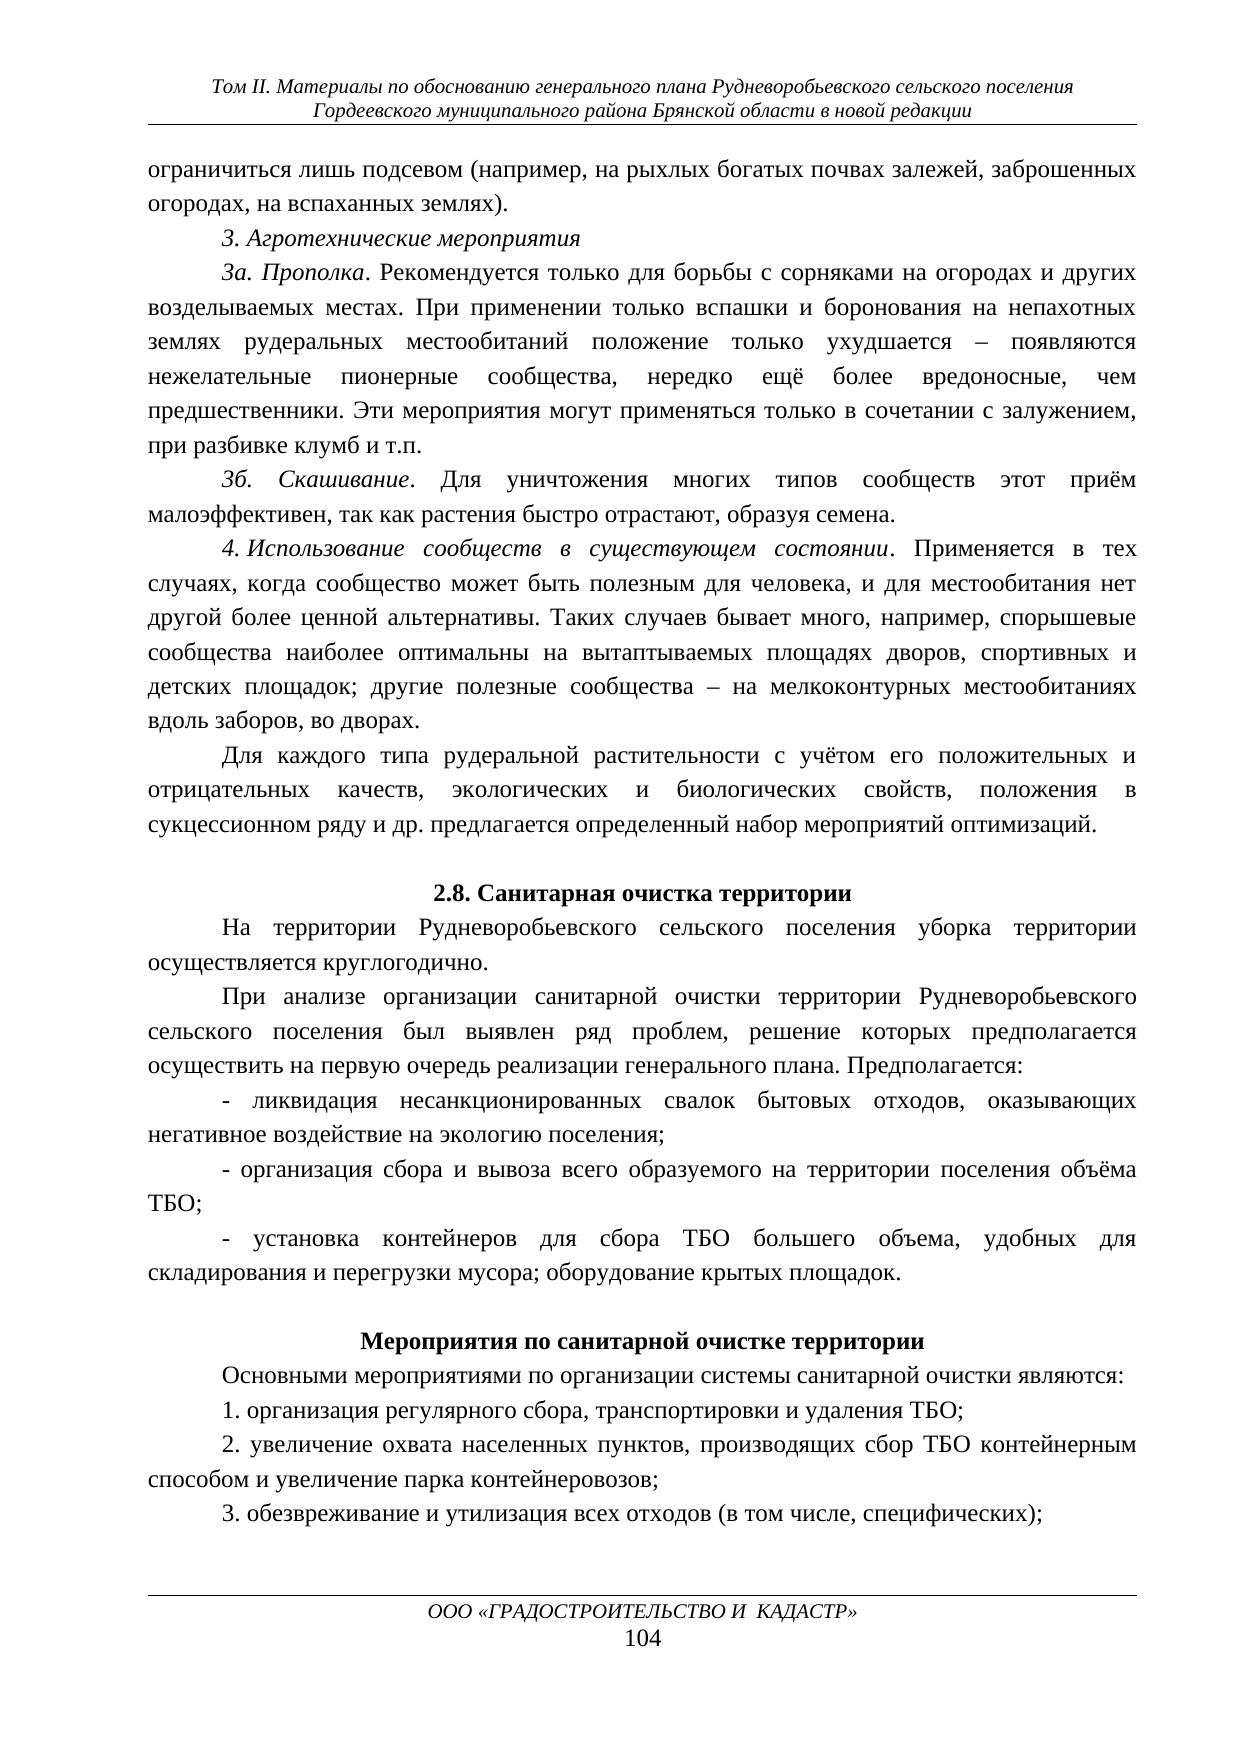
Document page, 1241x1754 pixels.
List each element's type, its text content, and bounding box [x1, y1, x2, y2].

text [148, 154, 1137, 217]
text Для каждого типа рудеральной растительности с учётом его положительных и отрицательных качеств, экологических и биологических свойств, положения в сукцессионном ряду и др. предлагается определенный набор мероприятий оптимизаций. [148, 740, 1137, 838]
text 1. организация регулярного сбора, транспортировки и удаления ТБО; [148, 1395, 1137, 1424]
text - организация сбора и вывоза всего образуемого на территории поселения объёма ТБО; [148, 1154, 1137, 1217]
text При анализе организации санитарной очистки территории Рудневоробьевского сельского поселения был выявлен ряд проблем, решение которых предполагается осуществить на первую очередь реализации генерального плана. Предполагается: [148, 981, 1137, 1079]
text На территории Рудневоробьевского сельского поселения уборка территории осуществляется круглогодично. [148, 912, 1137, 976]
text - ликвидация несанкционированных свалок бытовых отходов, оказывающих негативное воздействие на экологию поселения; [148, 1085, 1137, 1148]
text Основными мероприятиями по организации системы санитарной очистки являются: [148, 1361, 1137, 1389]
text 3б. Скашивание. Для уничтожения многих типов сообществ этот приём малоэффективен, так как растения быстро отрастают, образуя семена. [148, 464, 1137, 527]
text Мероприятия по санитарной очистке территории [148, 1292, 1137, 1355]
text 3а. Прополка. Рекомендуется только для борьбы с сорняками на огородах и других возделываемых местах. При применении только вспашки и боронования на непахотных землях рудеральных местообитаний положение только ухудшается – появляются нежелательные пионерные сообщества, нередко ещё более вредоносные, чем предшественники. Эти мероприятия могут применяться только в сочетании с залужением, при разбивке клумб и т.п. [148, 257, 1137, 458]
text 2.8. Санитарная очистка территории [148, 878, 1137, 907]
text 3. обезвреживание и утилизация всех отходов (в том числе, специфических); [148, 1498, 1137, 1527]
text - установка контейнеров для сбора ТБО большего объема, удобных для складирования и перегрузки мусора; оборудование крытых площадок. [148, 1223, 1137, 1286]
text 3. Агротехнические мероприятия [148, 223, 1137, 252]
text 4. Использование сообществ в существующем состоянии. Применяется в тех случаях, когда сообщество может быть полезным для человека, и для местообитания нет другой более ценной альтернативы. Таких случаев бывает много, например, спорышевые сообщества наиболее оптимальны на вытаптываемых площадях дворов, спортивных и детских площадок; другие полезные сообщества – на мелкоконтурных местообитаниях вдоль заборов, во дворах. [148, 533, 1137, 734]
text 2. увеличение охвата населенных пунктов, производящих сбор ТБО контейнерным способом и увеличение парка контейнеровозов; [148, 1429, 1137, 1493]
